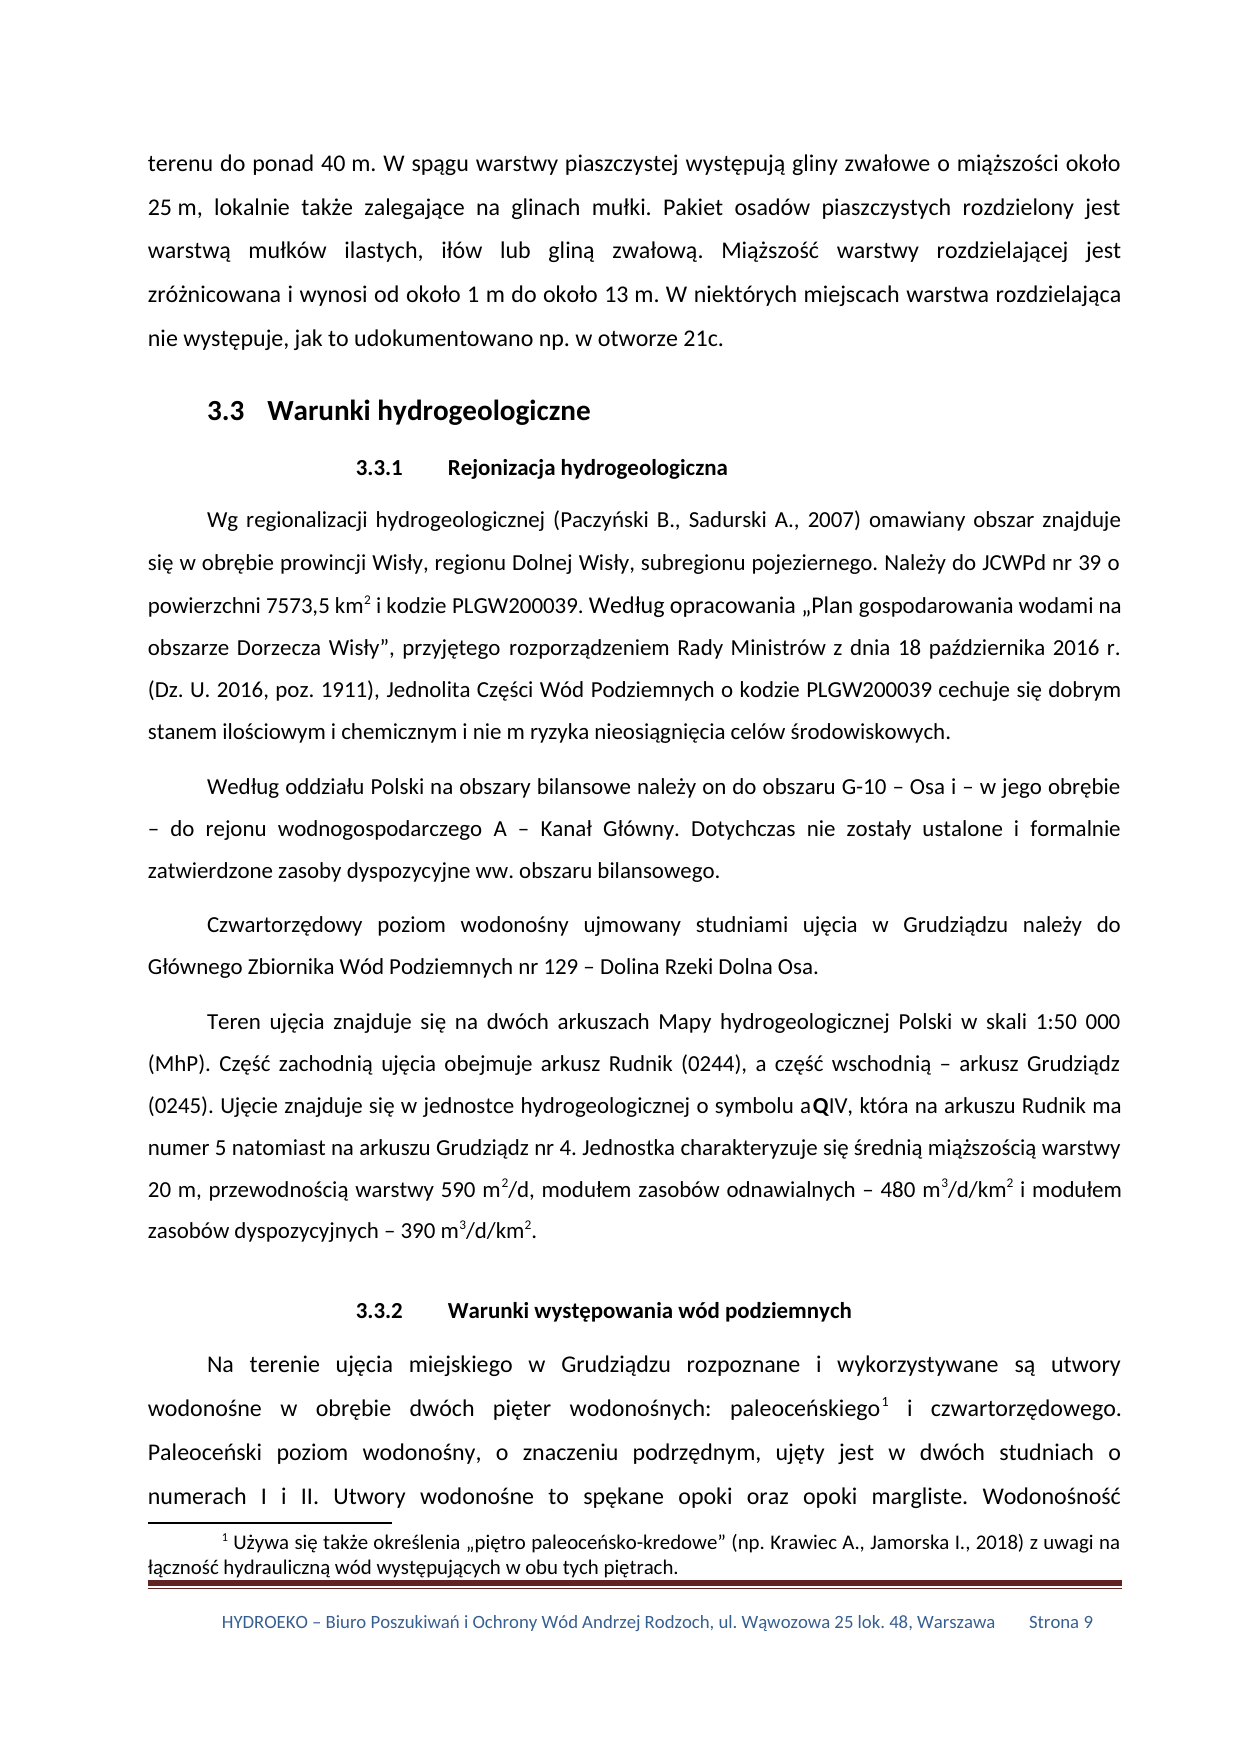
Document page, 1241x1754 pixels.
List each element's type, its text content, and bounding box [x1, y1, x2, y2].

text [148, 1349, 1122, 1510]
text Czwartorzędowy poziom wodonośny ujmowany studniami ujęcia w Grudziądzu należy do Głównego Zbiornika Wód Podziemnych nr 129 – Dolina Rzeki Dolna Osa. [148, 910, 1122, 980]
text Teren ujęcia znajduje się na dwóch arkuszach Mapy hydrogeologicznej Polski w skali 1:50 000 (MhP). Część zachodnią ujęcia obejmuje arkusz Rudnik (0244), a część wschodnią – arkusz Grudziądz (0245). Ujęcie znajduje się w jednostce hydrogeologicznej o symbolu aQIV, która na arkuszu Rudnik ma numer 5 natomiast na arkuszu Grudziądz nr 4. Jednostka charakteryzuje się średnią miąższością warstwy 20 m, przewodnością warstwy 590 m2/d, modułem zasobów odnawialnych – 480 m3/d/km2 i modułem zasobów dyspozycyjnych – 390 m3/d/km2. [148, 1007, 1122, 1245]
text Wg regionalizacji hydrogeologicznej (Paczyński B., Sadurski A., 2007) omawiany obszar znajduje się w obrębie prowincji Wisły, regionu Dolnej Wisły, subregionu pojeziernego. Należy do JCWPd nr 39 o powierzchni 7573,5 km2 i kodzie PLGW200039. Według opracowania „Plan gospodarowania wodami na obszarze Dorzecza Wisły”, przyjętego rozporządzeniem Rady Ministrów z dnia 18 października 2016 r. (Dz. U. 2016, poz. 1911), Jednolita Części Wód Podziemnych o kodzie PLGW200039 cechuje się dobrym stanem ilościowym i chemicznym i nie m ryzyka nieosiągnięcia celów środowiskowych. [148, 506, 1122, 745]
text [148, 148, 1122, 352]
subtitle Rejonizacja hydrogeologiczna [282, 453, 1122, 481]
text Według oddziału Polski na obszary bilansowe należy on do obszaru G-10 – Osa i – w jego obrębie – do rejonu wodnogospodarczego A – Kanał Główny. Dotychczas nie zostały ustalone i formalnie zatwierdzone zasoby dyspozycyjne ww. obszaru bilansowego. [148, 772, 1122, 884]
subtitle Warunki występowania wód podziemnych [282, 1296, 1122, 1324]
subtitle Warunki hydrogeologiczne [207, 392, 1122, 428]
